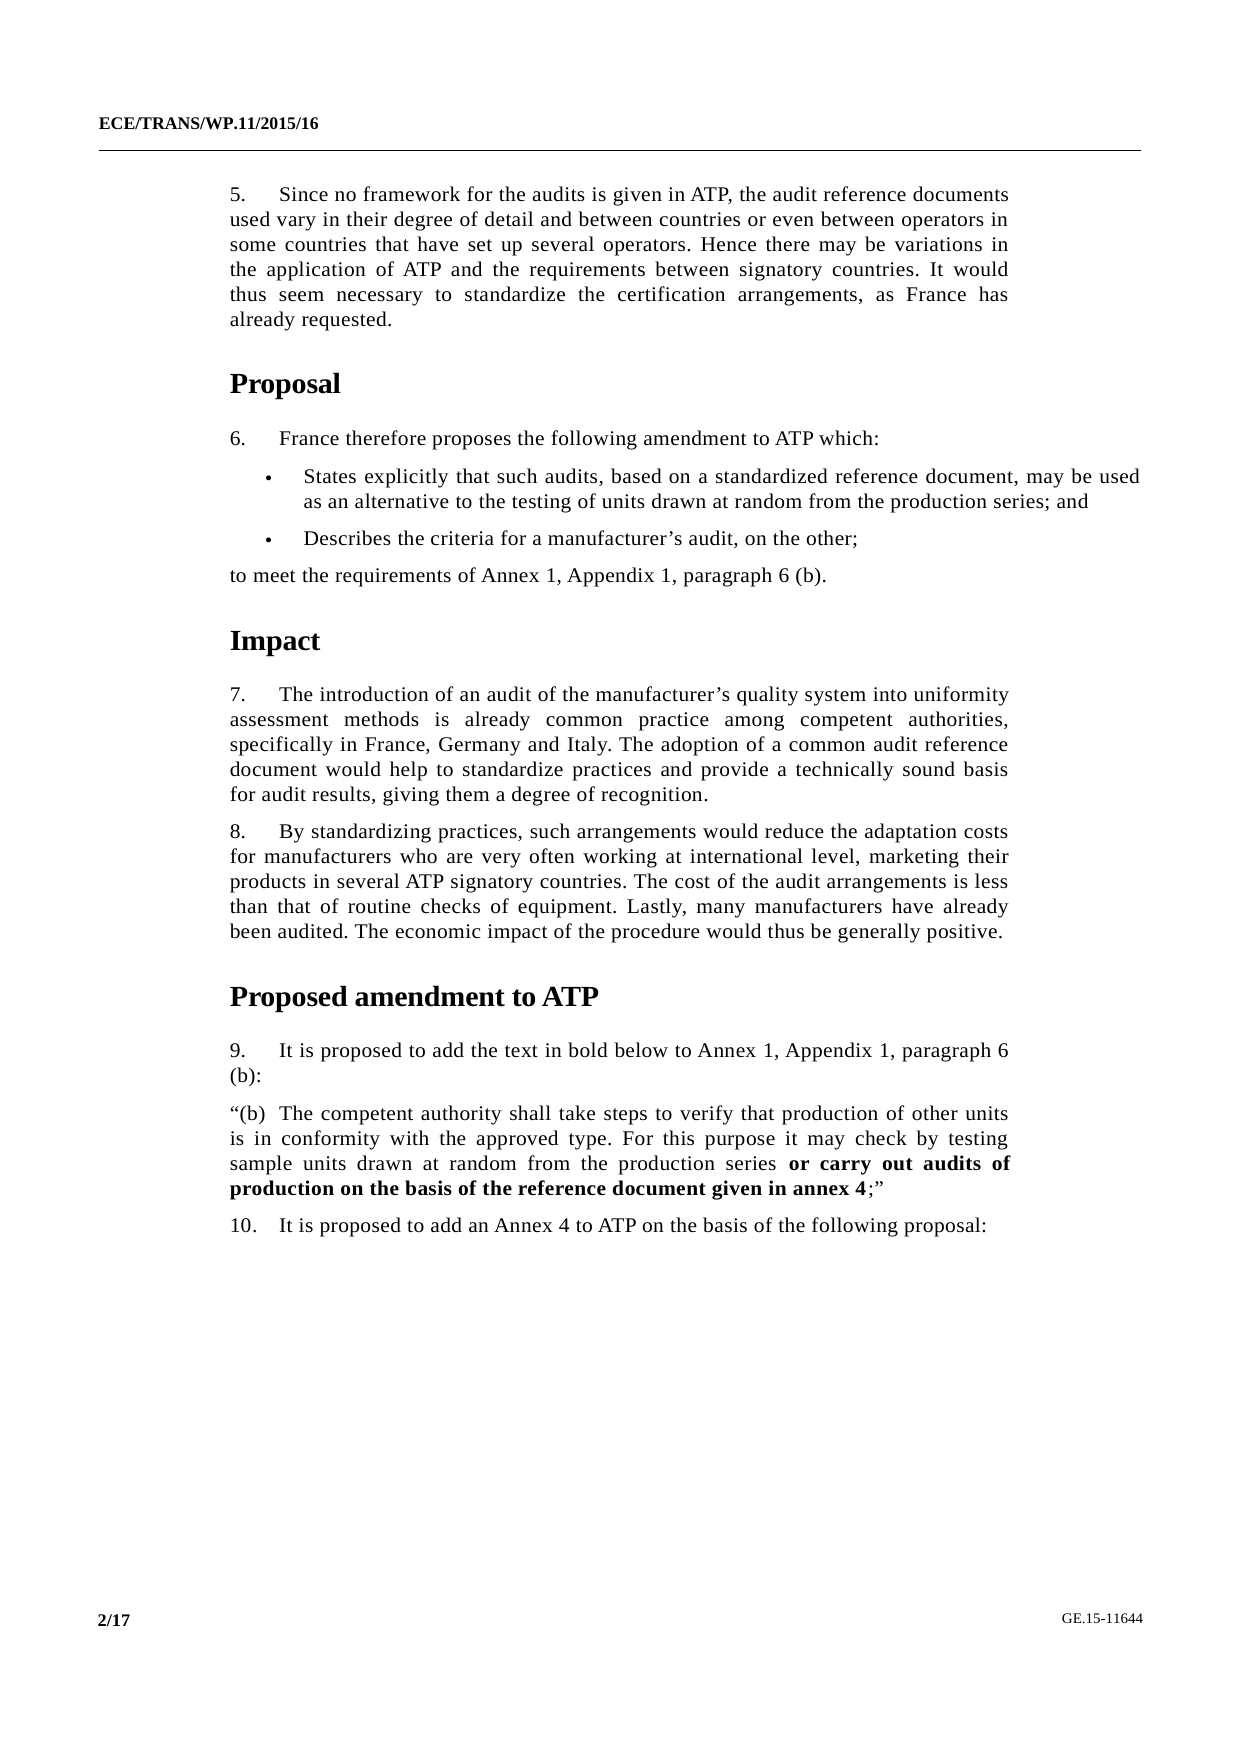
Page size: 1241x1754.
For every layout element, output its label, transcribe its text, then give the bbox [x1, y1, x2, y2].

text States explicitly that such audits, based on a standardized reference document, may be used as an alternative to the testing of units drawn at random from the production series; and [266, 463, 1143, 513]
text 9. It is proposed to add the text in bold below to Annex 1, Appendix 1, paragraph 6 (b): [229, 1038, 1011, 1088]
text Impact [97, 625, 1011, 656]
text 8. By standardizing practices, such arrangements would reduce the adaptation costs for manufacturers who are very often working at international level, marketing their products in several ATP signatory countries. The cost of the audit arrangements is less than that of routine checks of equipment. Lastly, many manufacturers have already been audited. The economic impact of the procedure would thus be generally positive. [229, 819, 1011, 944]
text 7. The introduction of an audit of the manufacturer’s quality system into uniformity assessment methods is already common practice among competent authorities, specifically in France, Germany and Italy. The adoption of a common audit reference document would help to standardize practices and provide a technically sound basis for audit results, giving them a degree of recognition. [229, 681, 1011, 806]
text “(b) The competent authority shall take steps to verify that production of other units is in conformity with the approved type. For this purpose it may check by testing sample units drawn at random from the production series or carry out audits of production on the basis of the reference document given in annex 4;” [229, 1100, 1011, 1200]
text 6. France therefore proposes the following amendment to ATP which: [229, 425, 1011, 450]
text to meet the requirements of Annex 1, Appendix 1, paragraph 6 (b). [229, 563, 1011, 588]
text Proposed amendment to ATP [97, 981, 1011, 1013]
text Proposal [97, 369, 1011, 400]
text 5. Since no framework for the audits is given in ATP, the audit reference documents used vary in their degree of detail and between countries or even between operators in some countries that have set up several operators. Hence there may be variations in the application of ATP and the requirements between signatory countries. It would thus seem necessary to standardize the certification arrangements, as France has already requested. [229, 181, 1011, 331]
text 10. It is proposed to add an Annex 4 to ATP on the basis of the following proposal: [229, 1213, 1011, 1238]
text Describes the criteria for a manufacturer’s audit, on the other; [266, 525, 1143, 550]
